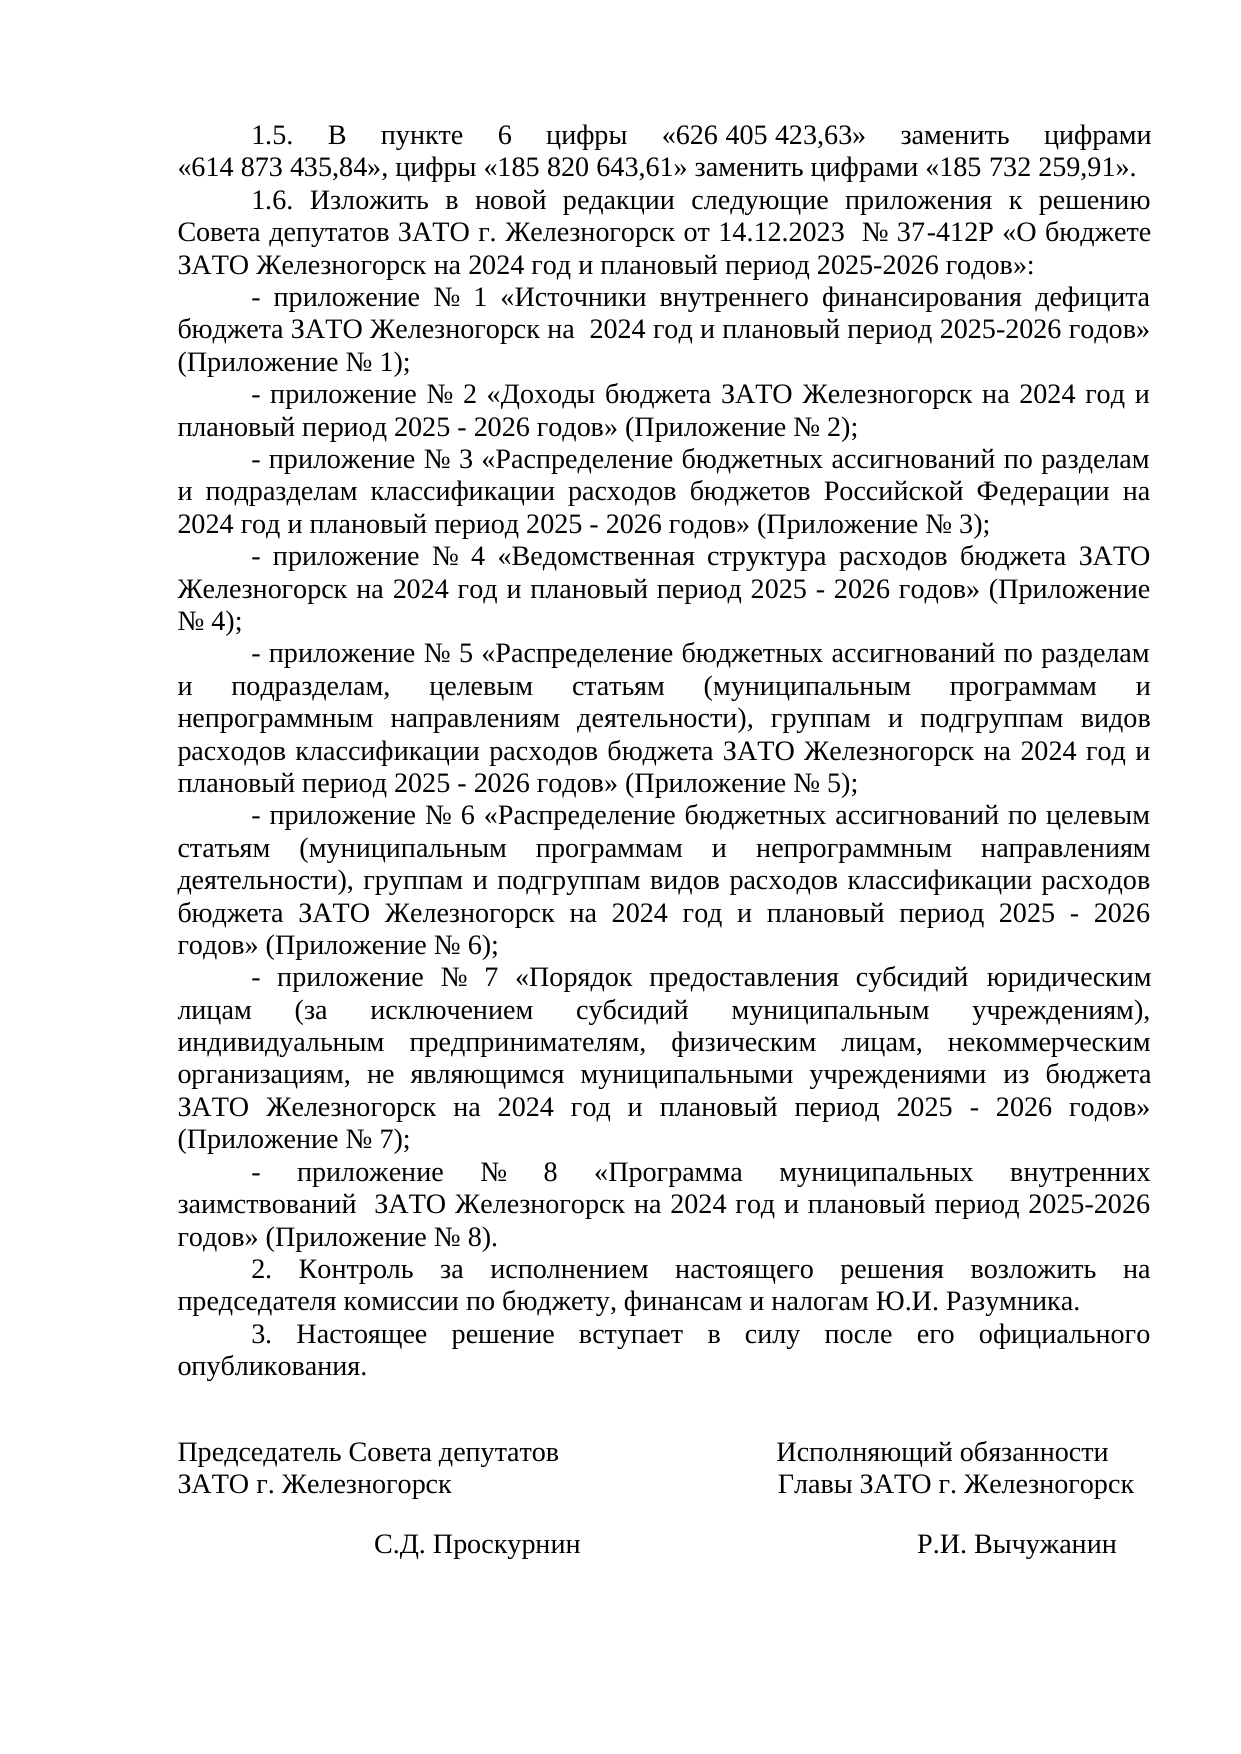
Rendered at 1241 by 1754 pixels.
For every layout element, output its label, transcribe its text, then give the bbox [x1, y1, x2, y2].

text Председатель Совета депутатов Исполняющий обязанности [177, 1435, 1152, 1467]
text 1.6. Изложить в новой редакции следующие приложения к решению Совета депутатов ЗАТО г. Железногорск от 14.12.2023 № 37-412Р «О бюджете ЗАТО Железногорск на 2024 год и плановый период 2025-2026 годов»: [177, 183, 1152, 280]
text - приложение № 2 «Доходы бюджета ЗАТО Железногорск на 2024 год и плановый период 2025 - 2026 годов» (Приложение № 2); [177, 377, 1152, 442]
text ЗАТО г. Железногорск Главы ЗАТО г. Железногорск [177, 1467, 1152, 1499]
text - приложение № 8 «Программа муниципальных внутренних заимствований ЗАТО Железногорск на 2024 год и плановый период 2025-2026 годов» (Приложение № 8). [177, 1155, 1152, 1252]
text 1.5. В пункте 6 цифры «626 405 423,63» заменить цифрами «614 873 435,84», цифры «185 820 643,61» заменить цифрами «185 732 259,91». [177, 118, 1152, 183]
text 3. Настоящее решение вступает в силу после его официального опубликования. [177, 1317, 1152, 1382]
text 2. Контроль за исполнением настоящего решения возложить на председателя комиссии по бюджету, финансам и налогам Ю.И. Разумника. [177, 1252, 1152, 1317]
text - приложение № 6 «Распределение бюджетных ассигнований по целевым статьям (муниципальным программам и непрограммным направлениям деятельности), группам и подгруппам видов расходов классификации расходов бюджета ЗАТО Железногорск на 2024 год и плановый период 2025 - 2026 годов» (Приложение № 6); [177, 798, 1152, 960]
text - приложение № 5 «Распределение бюджетных ассигнований по разделам и подразделам, целевым статьям (муниципальным программам и непрограммным направлениям деятельности), группам и подгруппам видов расходов классификации расходов бюджета ЗАТО Железногорск на 2024 год и плановый период 2025 - 2026 годов» (Приложение № 5); [177, 636, 1152, 798]
text - приложение № 7 «Порядок предоставления субсидий юридическим лицам (за исключением субсидий муниципальным учреждениям), индивидуальным предпринимателям, физическим лицам, некоммерческим организациям, не являющимся муниципальными учреждениями из бюджета ЗАТО Железногорск на 2024 год и плановый период 2025 - 2026 годов» (Приложение № 7); [177, 960, 1152, 1155]
text - приложение № 4 «Ведомственная структура расходов бюджета ЗАТО Железногорск на 2024 год и плановый период 2025 - 2026 годов» (Приложение № 4); [177, 539, 1152, 636]
text - приложение № 1 «Источники внутреннего финансирования дефицита бюджета ЗАТО Железногорск на 2024 год и плановый период 2025-2026 годов» (Приложение № 1); [177, 280, 1152, 377]
text С.Д. Проскурнин Р.И. Вычужанин [251, 1528, 1152, 1560]
text - приложение № 3 «Распределение бюджетных ассигнований по разделам и подразделам классификации расходов бюджетов Российской Федерации на 2024 год и плановый период 2025 - 2026 годов» (Приложение № 3); [177, 442, 1152, 539]
